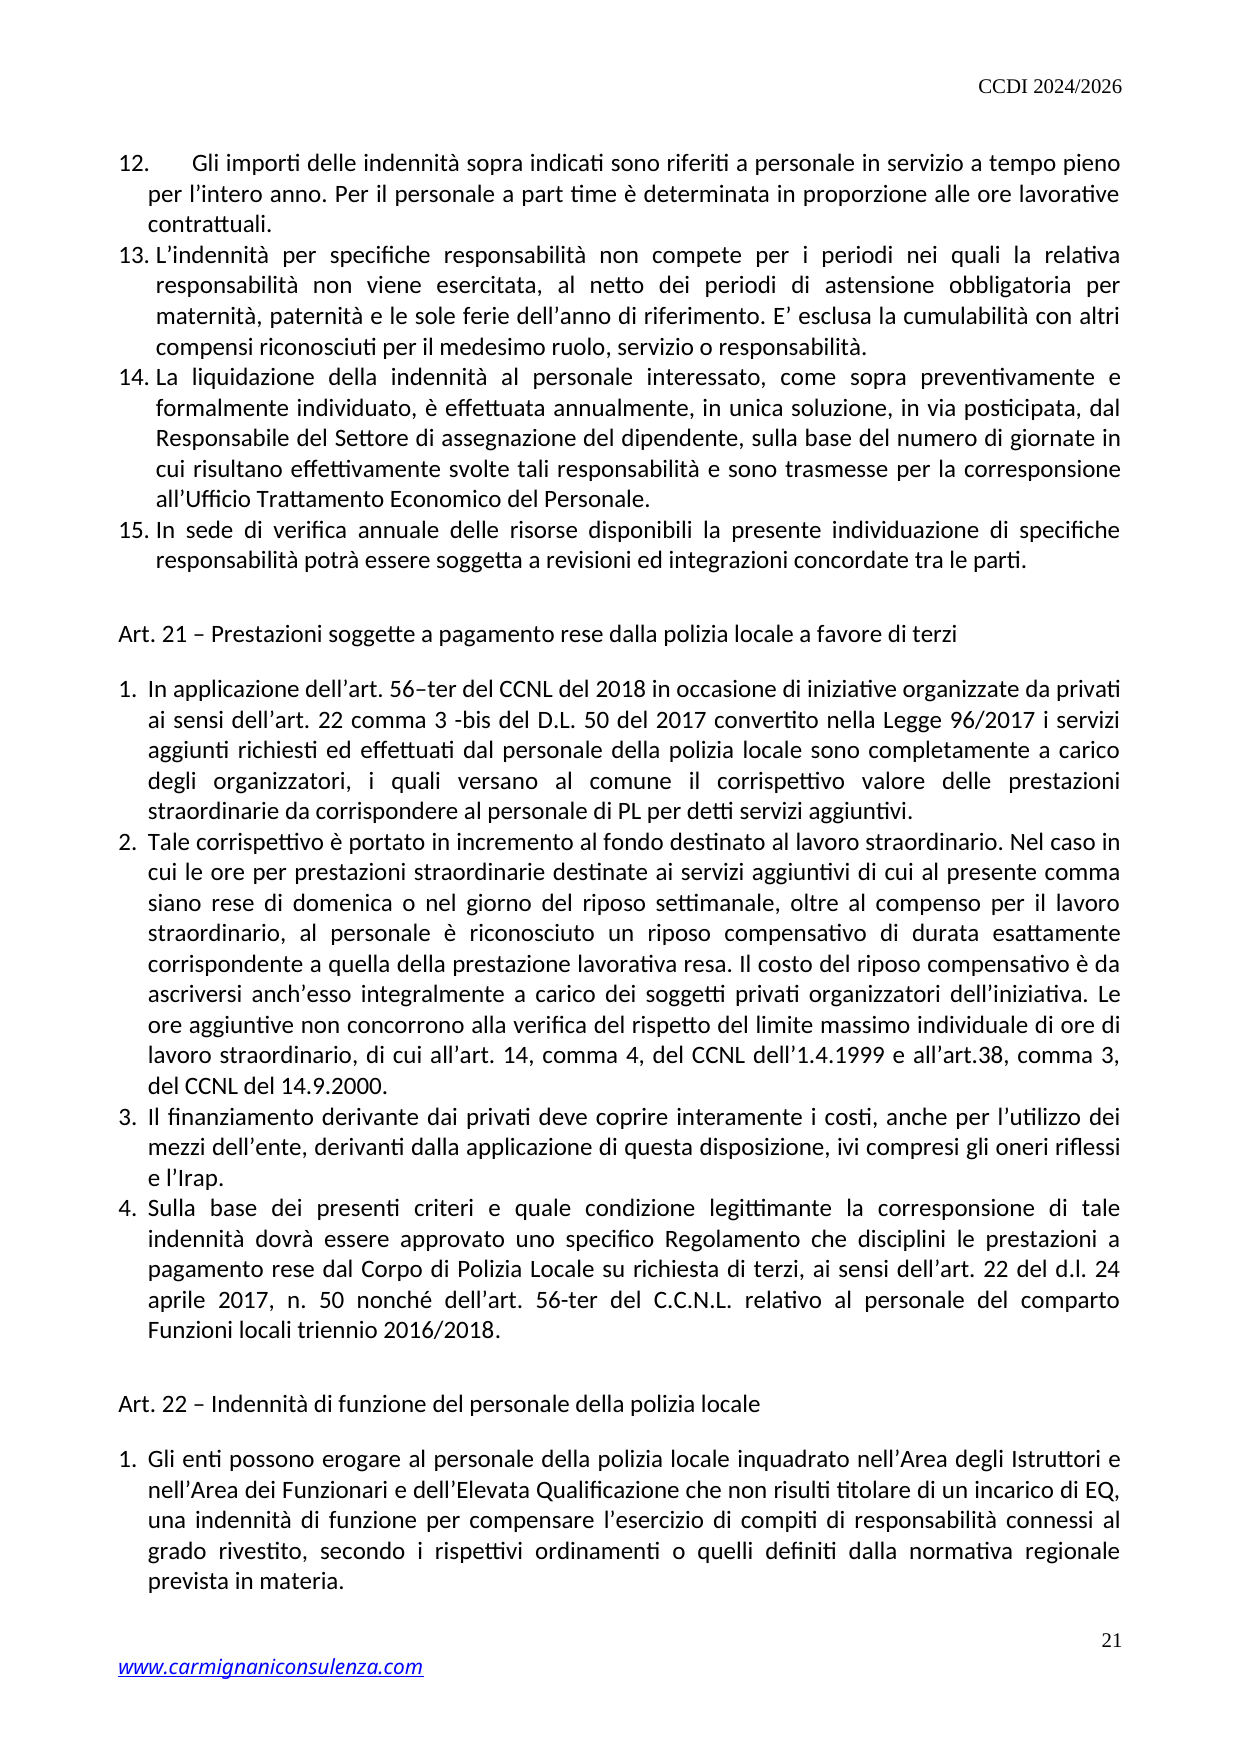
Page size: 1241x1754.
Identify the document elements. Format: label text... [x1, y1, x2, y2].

list L’indennità per specifiche responsabilità non compete per i periodi nei quali la relativa responsabilità non viene esercitata, al netto dei periodi di astensione obbligatoria per maternità, paternità e le sole ferie dell’anno di riferimento. E’ esclusa la cumulabilità con altri compensi riconosciuti per il medesimo ruolo, servizio o responsabilità. [118, 239, 1122, 361]
list In applicazione dell’art. 56–ter del CCNL del 2018 in occasione di iniziative organizzate da privati ai sensi dell’art. 22 comma 3 -bis del D.L. 50 del 2017 convertito nella Legge 96/2017 i servizi aggiunti richiesti ed effettuati dal personale della polizia locale sono completamente a carico degli organizzatori, i quali versano al comune il corrispettivo valore delle prestazioni straordinarie da corrispondere al personale di PL per detti servizi aggiuntivi. [118, 673, 1122, 826]
list In sede di verifica annuale delle risorse disponibili la presente individuazione di specifiche responsabilità potrà essere soggetta a revisioni ed integrazioni concordate tra le parti. [118, 514, 1122, 575]
subtitle Art. 21 – Prestazioni soggette a pagamento rese dalla polizia locale a favore di terzi [118, 618, 1122, 648]
list Tale corrispettivo è portato in incremento al fondo destinato al lavoro straordinario. Nel caso in cui le ore per prestazioni straordinarie destinate ai servizi aggiuntivi di cui al presente comma siano rese di domenica o nel giorno del riposo settimanale, oltre al compenso per il lavoro straordinario, al personale è riconosciuto un riposo compensativo di durata esattamente corrispondente a quella della prestazione lavorativa resa. Il costo del riposo compensativo è da ascriversi anch’esso integralmente a carico dei soggetti privati organizzatori dell’iniziativa. Le ore aggiuntive non concorrono alla verifica del rispetto del limite massimo individuale di ore di lavoro straordinario, di cui all’art. 14, comma 4, del CCNL dell’1.4.1999 e all’art.38, comma 3, del CCNL del 14.9.2000. [118, 826, 1122, 1101]
list Gli enti possono erogare al personale della polizia locale inquadrato nell’Area degli Istruttori e nell’Area dei Funzionari e dell’Elevata Qualificazione che non risulti titolare di un incarico di EQ, una indennità di funzione per compensare l’esercizio di compiti di responsabilità connessi al grado rivestito, secondo i rispettivi ordinamenti o quelli definiti dalla normativa regionale prevista in materia. [118, 1443, 1122, 1596]
subtitle Art. 22 – Indennità di funzione del personale della polizia locale [118, 1388, 1122, 1418]
list Gli importi delle indennità sopra indicati sono riferiti a personale in servizio a tempo pieno per l’intero anno. Per il personale a part time è determinata in proporzione alle ore lavorative contrattuali. [118, 148, 1122, 239]
list Il finanziamento derivante dai privati deve coprire interamente i costi, anche per l’utilizzo dei mezzi dell’ente, derivanti dalla applicazione di questa disposizione, ivi compresi gli oneri riflessi e l’Irap. [118, 1101, 1122, 1192]
list La liquidazione della indennità al personale interessato, come sopra preventivamente e formalmente individuato, è effettuata annualmente, in unica soluzione, in via posticipata, dal Responsabile del Settore di assegnazione del dipendente, sulla base del numero di giornate in cui risultano effettivamente svolte tali responsabilità e sono trasmesse per la corresponsione all’Ufficio Trattamento Economico del Personale. [118, 361, 1122, 514]
list Sulla base dei presenti criteri e quale condizione legittimante la corresponsione di tale indennità dovrà essere approvato uno specifico Regolamento che disciplini le prestazioni a pagamento rese dal Corpo di Polizia Locale su richiesta di terzi, ai sensi dell’art. 22 del d.l. 24 aprile 2017, n. 50 nonché dell’art. 56-ter del C.C.N.L. relativo al personale del comparto Funzioni locali triennio 2016/2018. [118, 1192, 1122, 1345]
